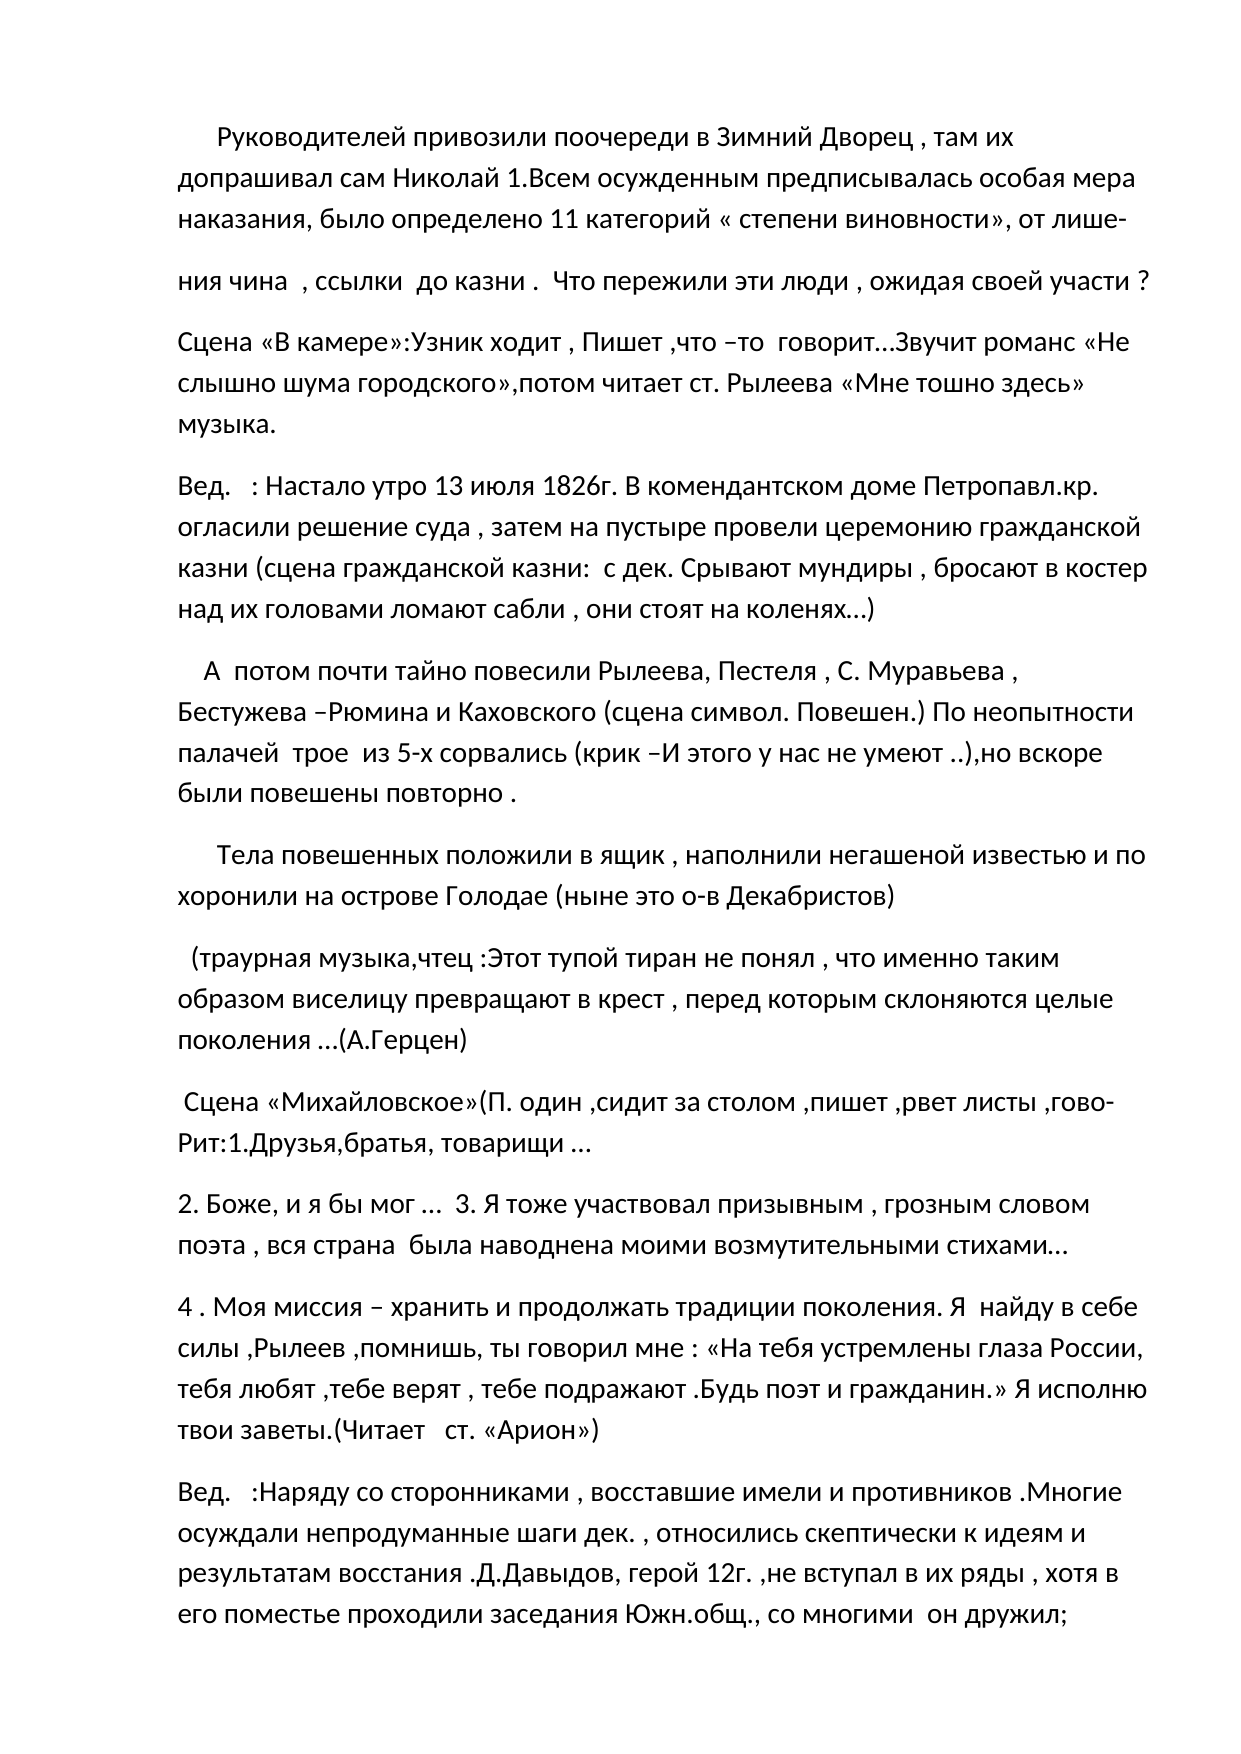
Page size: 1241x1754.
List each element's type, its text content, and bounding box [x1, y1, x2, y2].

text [177, 1473, 1152, 1631]
text (траурная музыка,чтец :Этот тупой тиран не понял , что именно таким образом виселицу превращают в крест , перед которым склоняются целые поколения …(А.Герцен) [177, 939, 1152, 1057]
text А потом почти тайно повесили Рылеева, Пестеля , С. Муравьева , Бестужева –Рюмина и Каховского (сцена символ. Повешен.) По неопытности палачей трое из 5-х сорвались (крик –И этого у нас не умеют ..),но вскоре были повешены повторно . [177, 652, 1152, 810]
text 2. Боже, и я бы мог … 3. Я тоже участвовал призывным , грозным словом поэта , вся страна была наводнена моими возмутительными стихами… [177, 1185, 1152, 1262]
text 4 . Моя миссия – хранить и продолжать традиции поколения. Я найду в себе силы ,Рылеев ,помнишь, ты говорил мне : «На тебя устремлены глаза России, тебя любят ,тебе верят , тебе подражают .Будь поэт и гражданин.» Я исполню твои заветы.(Читает ст. «Арион») [177, 1288, 1152, 1447]
text ния чина , ссылки до казни . Что пережили эти люди , ожидая своей участи ? [177, 262, 1152, 297]
text Тела повешенных положили в ящик , наполнили негашеной известью и по хоронили на острове Голодае (ныне это о-в Декабристов) [177, 836, 1152, 913]
text Вед. : Настало утро 13 июля 1826г. В комендантском доме Петропавл.кр. огласили решение суда , затем на пустыре провели церемонию гражданской казни (сцена гражданской казни: с дек. Срывают мундиры , бросают в костер над их головами ломают сабли , они стоят на коленях…) [177, 467, 1152, 626]
text Сцена «Михайловское»(П. один ,сидит за столом ,пишет ,рвет листы ,гово- Рит:1.Друзья,братья, товарищи … [177, 1083, 1152, 1159]
text Сцена «В камере»:Узник ходит , Пишет ,что –то говорит…Звучит романс «Не слышно шума городского»,потом читает ст. Рылеева «Мне тошно здесь» музыка. [177, 323, 1152, 441]
text Руководителей привозили поочереди в Зимний Дворец , там их допрашивал сам Николай 1.Всем осужденным предписывалась особая мера наказания, было определено 11 категорий « степени виновности», от лише- [177, 118, 1152, 236]
